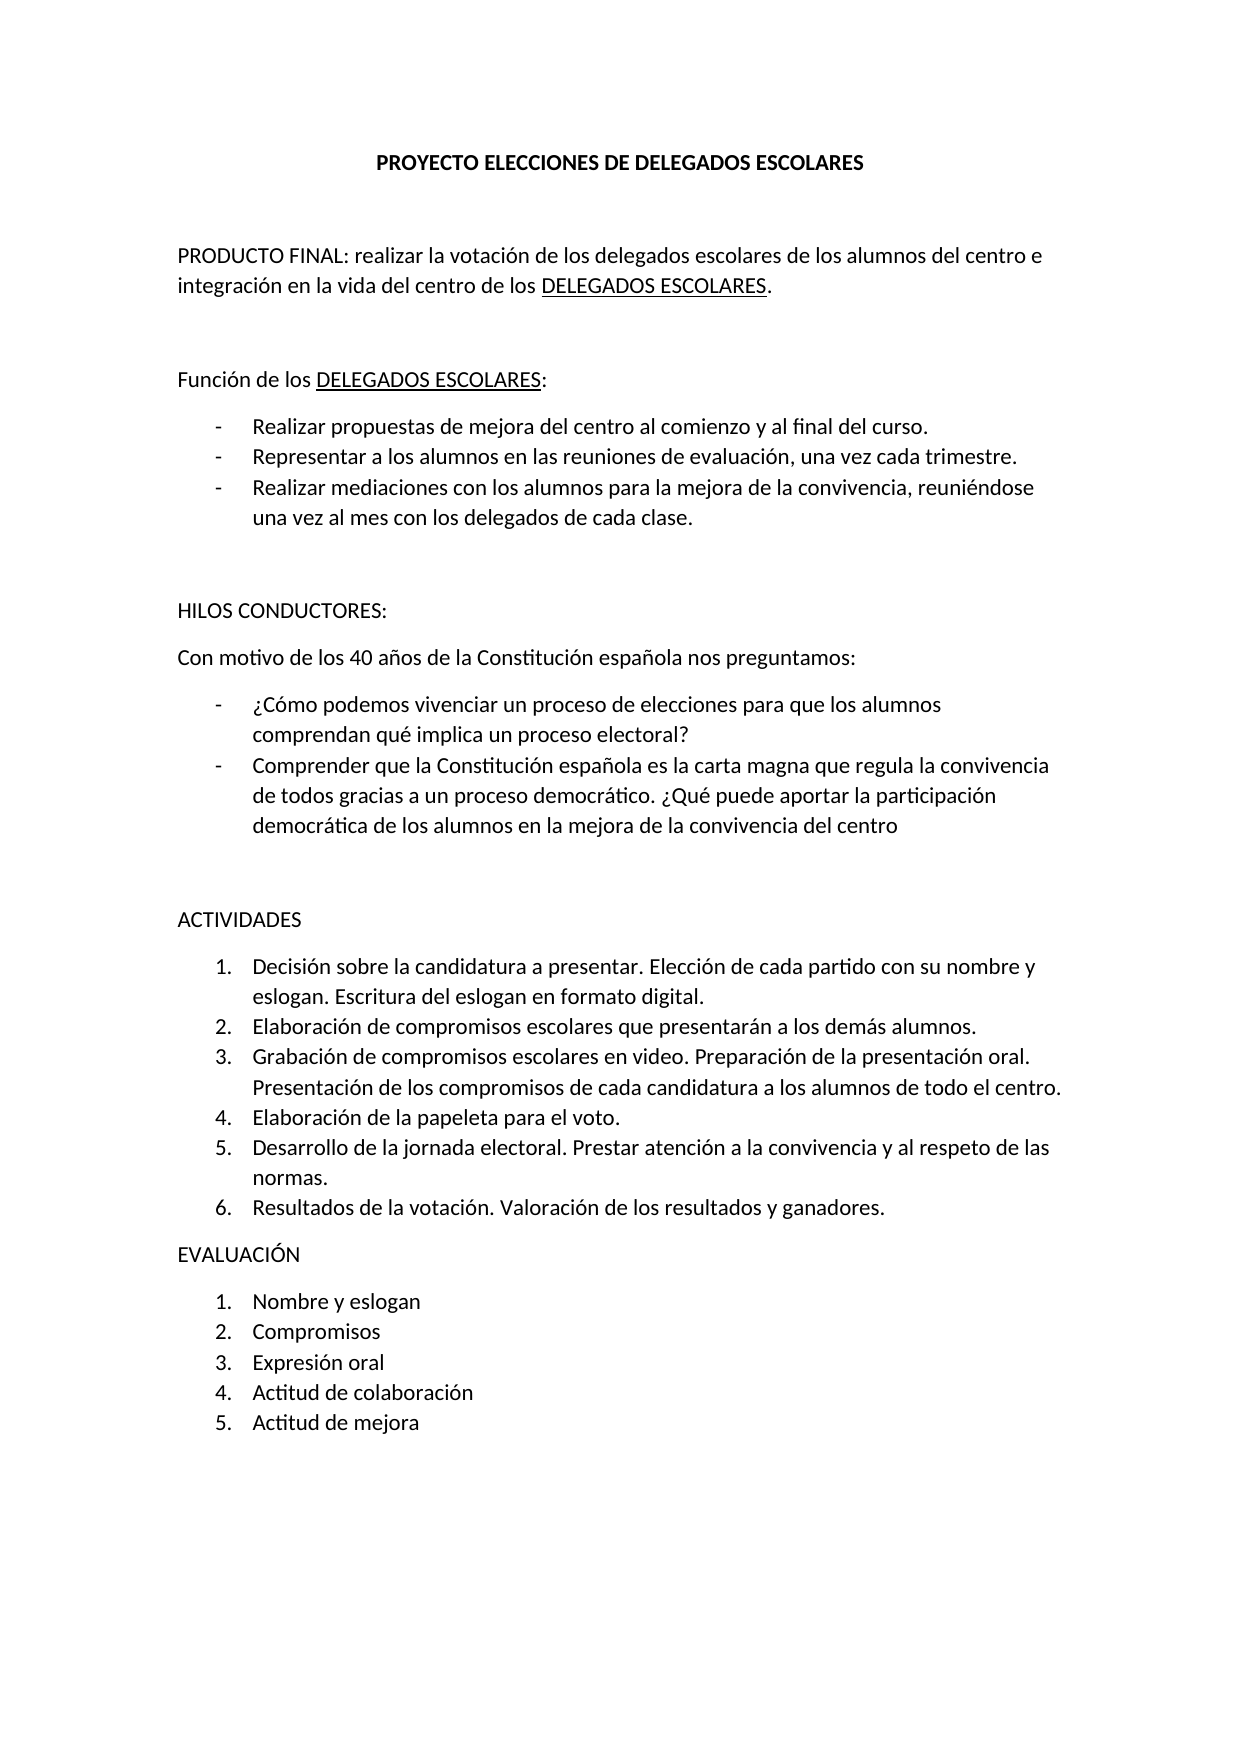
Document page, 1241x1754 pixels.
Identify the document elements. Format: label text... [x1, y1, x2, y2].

list Actitud de mejora [215, 1408, 1063, 1436]
list Actitud de colaboración [215, 1378, 1063, 1406]
text HILOS CONDUCTORES: [177, 597, 1063, 624]
list Representar a los alumnos en las reuniones de evaluación, una vez cada trimestre. [215, 442, 1063, 470]
list Grabación de compromisos escolares en video. Preparación de la presentación oral. Presentación de los compromisos de cada candidatura a los alumnos de todo el centro. [215, 1042, 1063, 1101]
text ACTIVIDADES [177, 905, 1063, 933]
list Expresión oral [215, 1348, 1063, 1376]
list Realizar propuestas de mejora del centro al comienzo y al final del curso. [215, 412, 1063, 440]
list Elaboración de la papeleta para el voto. [215, 1103, 1063, 1131]
text PRODUCTO FINAL: realizar la votación de los delegados escolares de los alumnos del centro e integración en la vida del centro de los DELEGADOS ESCOLARES. [177, 241, 1063, 299]
list Compromisos [215, 1317, 1063, 1345]
list Resultados de la votación. Valoración de los resultados y ganadores. [215, 1193, 1063, 1221]
text Con motivo de los 40 años de la Constitución española nos preguntamos: [177, 643, 1063, 671]
list Nombre y eslogan [215, 1287, 1063, 1315]
list ¿Cómo podemos vivenciar un proceso de elecciones para que los alumnos comprendan qué implica un proceso electoral? [215, 690, 1063, 748]
text Función de los DELEGADOS ESCOLARES: [177, 365, 1063, 393]
text EVALUACIÓN [177, 1240, 1063, 1268]
list Comprender que la Constitución española es la carta magna que regula la convivencia de todos gracias a un proceso democrático. ¿Qué puede aportar la participación democrática de los alumnos en la mejora de la convivencia del centro [215, 751, 1063, 839]
list Elaboración de compromisos escolares que presentarán a los demás alumnos. [215, 1012, 1063, 1040]
text PROYECTO ELECCIONES DE DELEGADOS ESCOLARES [177, 148, 1063, 176]
list Realizar mediaciones con los alumnos para la mejora de la convivencia, reuniéndose una vez al mes con los delegados de cada clase. [215, 473, 1063, 531]
list Decisión sobre la candidatura a presentar. Elección de cada partido con su nombre y eslogan. Escritura del eslogan en formato digital. [215, 952, 1063, 1010]
list Desarrollo de la jornada electoral. Prestar atención a la convivencia y al respeto de las normas. [215, 1133, 1063, 1191]
